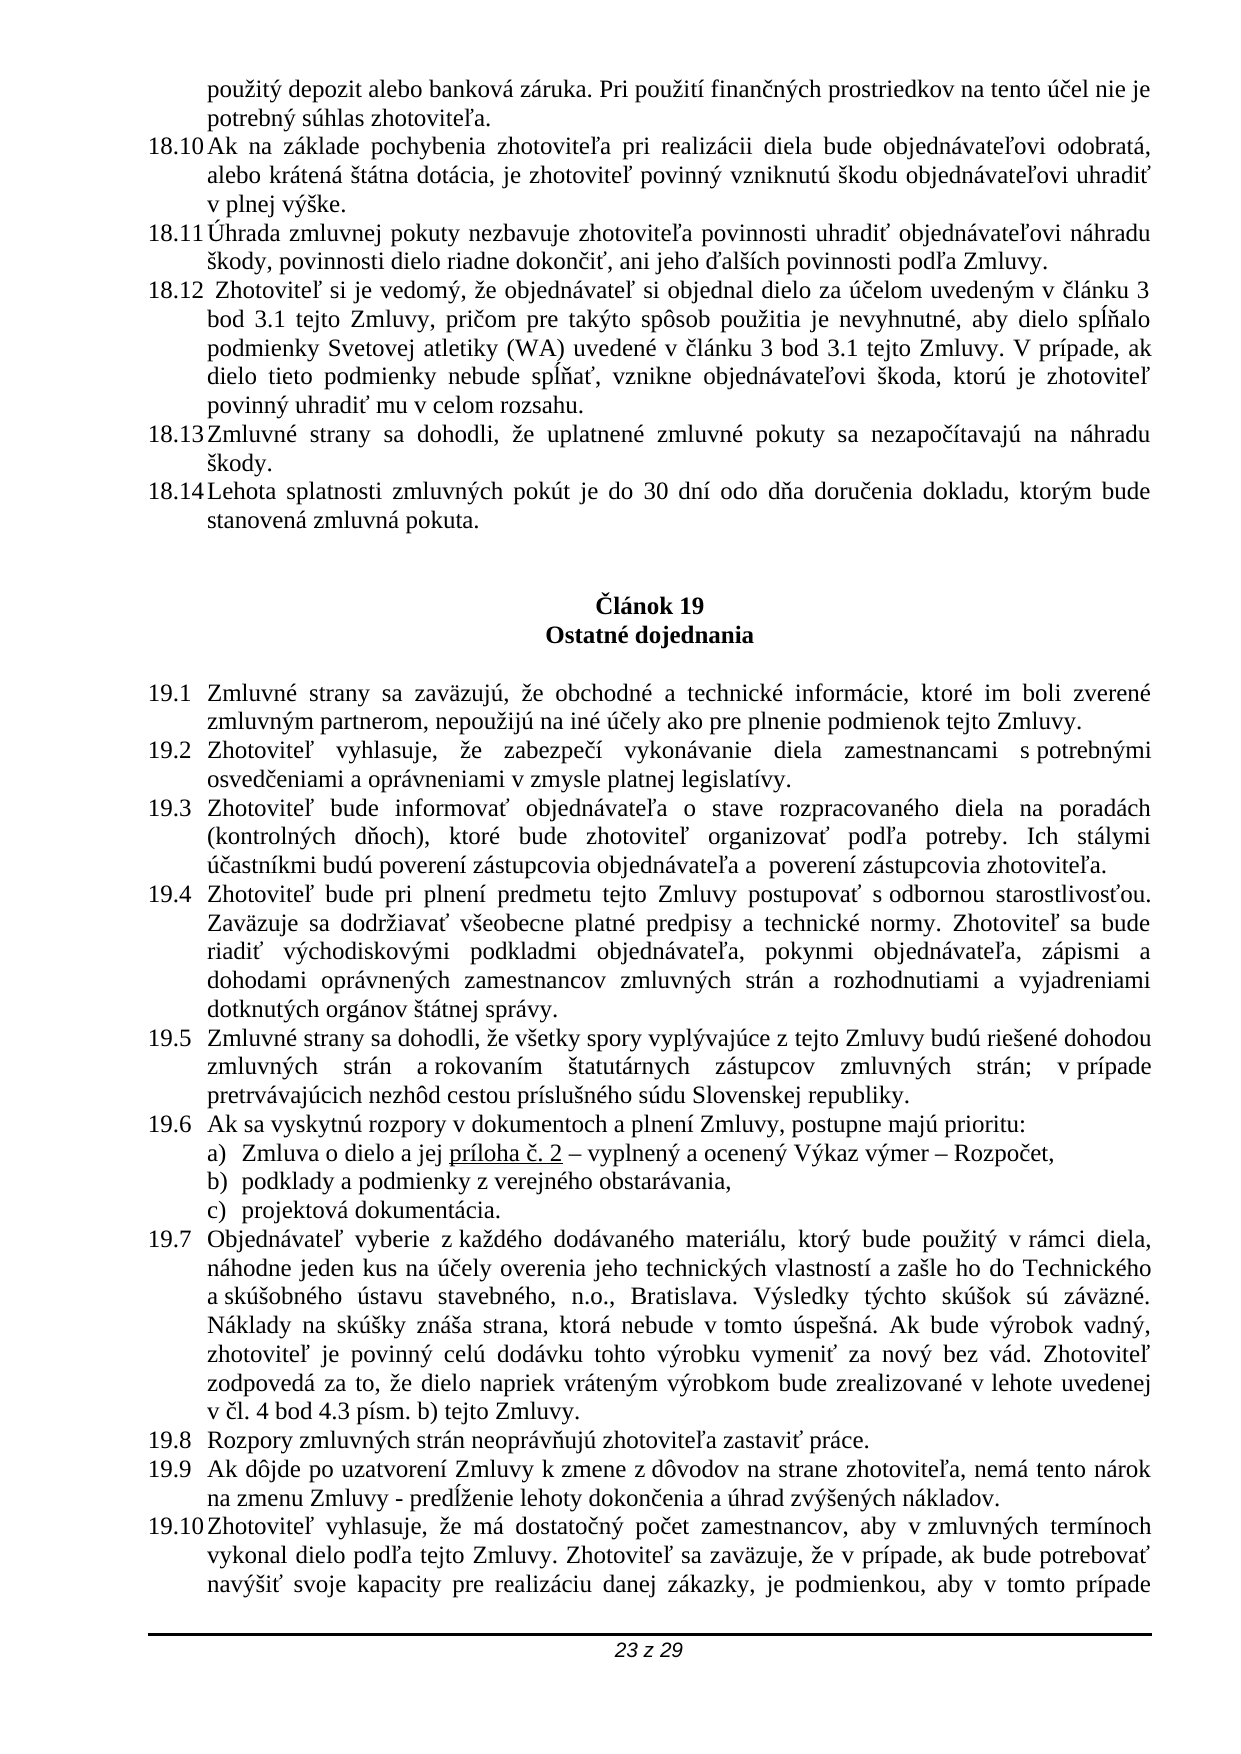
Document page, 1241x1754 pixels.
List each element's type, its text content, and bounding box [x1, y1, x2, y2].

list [148, 1511, 1152, 1598]
list Zhotoviteľ vyhlasuje, že zabezpečí vykonávanie diela zamestnancami s potrebnými osvedčeniami a oprávneniami v zmysle platnej legislatívy. [148, 735, 1152, 793]
list Zmluva o dielo a jej príloha č. 2 – vyplnený a ocenený Výkaz výmer – Rozpočet, [207, 1138, 1152, 1166]
list Ak na základe pochybenia zhotoviteľa pri realizácii diela bude objednávateľovi odobratá, alebo krátená štátna dotácia, je zhotoviteľ povinný vzniknutú škodu objednávateľovi uhradiť v plnej výške. [148, 131, 1152, 218]
list projektová dokumentácia. [207, 1195, 1152, 1224]
text Ostatné dojednania [148, 620, 1152, 649]
list Ak sa vyskytnú rozpory v dokumentoch a plnení Zmluvy, postupne majú prioritu: [148, 1109, 1152, 1138]
list Úhrada zmluvnej pokuty nezbavuje zhotoviteľa povinnosti uhradiť objednávateľovi náhradu škody, povinnosti dielo riadne dokončiť, ani jeho ďalších povinnosti podľa Zmluvy. [148, 218, 1152, 275]
list Zhotoviteľ bude pri plnení predmetu tejto Zmluvy postupovať s odbornou starostlivosťou. Zaväzuje sa dodržiavať všeobecne platné predpisy a technické normy. Zhotoviteľ sa bude riadiť východiskovými podkladmi objednávateľa, pokynmi objednávateľa, zápismi a dohodami oprávnených zamestnancov zmluvných strán a rozhodnutiami a vyjadreniami dotknutých orgánov štátnej správy. [148, 879, 1152, 1023]
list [148, 74, 1152, 131]
list Zmluvné strany sa zaväzujú, že obchodné a technické informácie, ktoré im boli zverené zmluvným partnerom, nepoužijú na iné účely ako pre plnenie podmienok tejto Zmluvy. [148, 678, 1152, 735]
list Objednávateľ vyberie z každého dodávaného materiálu, ktorý bude použitý v rámci diela, náhodne jeden kus na účely overenia jeho technických vlastností a zašle ho do Technického a skúšobného ústavu stavebného, n.o., Bratislava. Výsledky týchto skúšok sú záväzné. Náklady na skúšky znáša strana, ktorá nebude v tomto úspešná. Ak bude výrobok vadný, zhotoviteľ je povinný celú dodávku tohto výrobku vymeniť za nový bez vád. Zhotoviteľ zodpovedá za to, že dielo napriek vráteným výrobkom bude zrealizované v lehote uvedenej v čl. 4 bod 4.3 písm. b) tejto Zmluvy. [148, 1224, 1152, 1425]
list Zhotoviteľ bude informovať objednávateľa o stave rozpracovaného diela na poradách (kontrolných dňoch), ktoré bude zhotoviteľ organizovať podľa potreby. Ich stálymi účastníkmi budú poverení zástupcovia objednávateľa a poverení zástupcovia zhotoviteľa. [148, 793, 1152, 879]
text Článok 19 [148, 591, 1152, 620]
list Ak dôjde po uzatvorení Zmluvy k zmene z dôvodov na strane zhotoviteľa, nemá tento nárok na zmenu Zmluvy - predĺženie lehoty dokončenia a úhrad zvýšených nákladov. [148, 1454, 1152, 1511]
list Zhotoviteľ si je vedomý, že objednávateľ si objednal dielo za účelom uvedeným v článku 3 bod 3.1 tejto Zmluvy, pričom pre takýto spôsob použitia je nevyhnutné, aby dielo spĺňalo podmienky Svetovej atletiky (WA) uvedené v článku 3 bod 3.1 tejto Zmluvy. V prípade, ak dielo tieto podmienky nebude spĺňať, vznikne objednávateľovi škoda, ktorú je zhotoviteľ povinný uhradiť mu v celom rozsahu. [148, 275, 1152, 419]
list Rozpory zmluvných strán neoprávňujú zhotoviteľa zastaviť práce. [148, 1425, 1152, 1454]
list Lehota splatnosti zmluvných pokút je do 30 dní odo dňa doručenia dokladu, ktorým bude stanovená zmluvná pokuta. [148, 476, 1152, 534]
list Zmluvné strany sa dohodli, že uplatnené zmluvné pokuty sa nezapočítavajú na náhradu škody. [148, 419, 1152, 476]
list podklady a podmienky z verejného obstarávania, [207, 1166, 1152, 1195]
list Zmluvné strany sa dohodli, že všetky spory vyplývajúce z tejto Zmluvy budú riešené dohodou zmluvných strán a rokovaním štatutárnych zástupcov zmluvných strán; v prípade pretrvávajúcich nezhôd cestou príslušného súdu Slovenskej republiky. [148, 1023, 1152, 1109]
